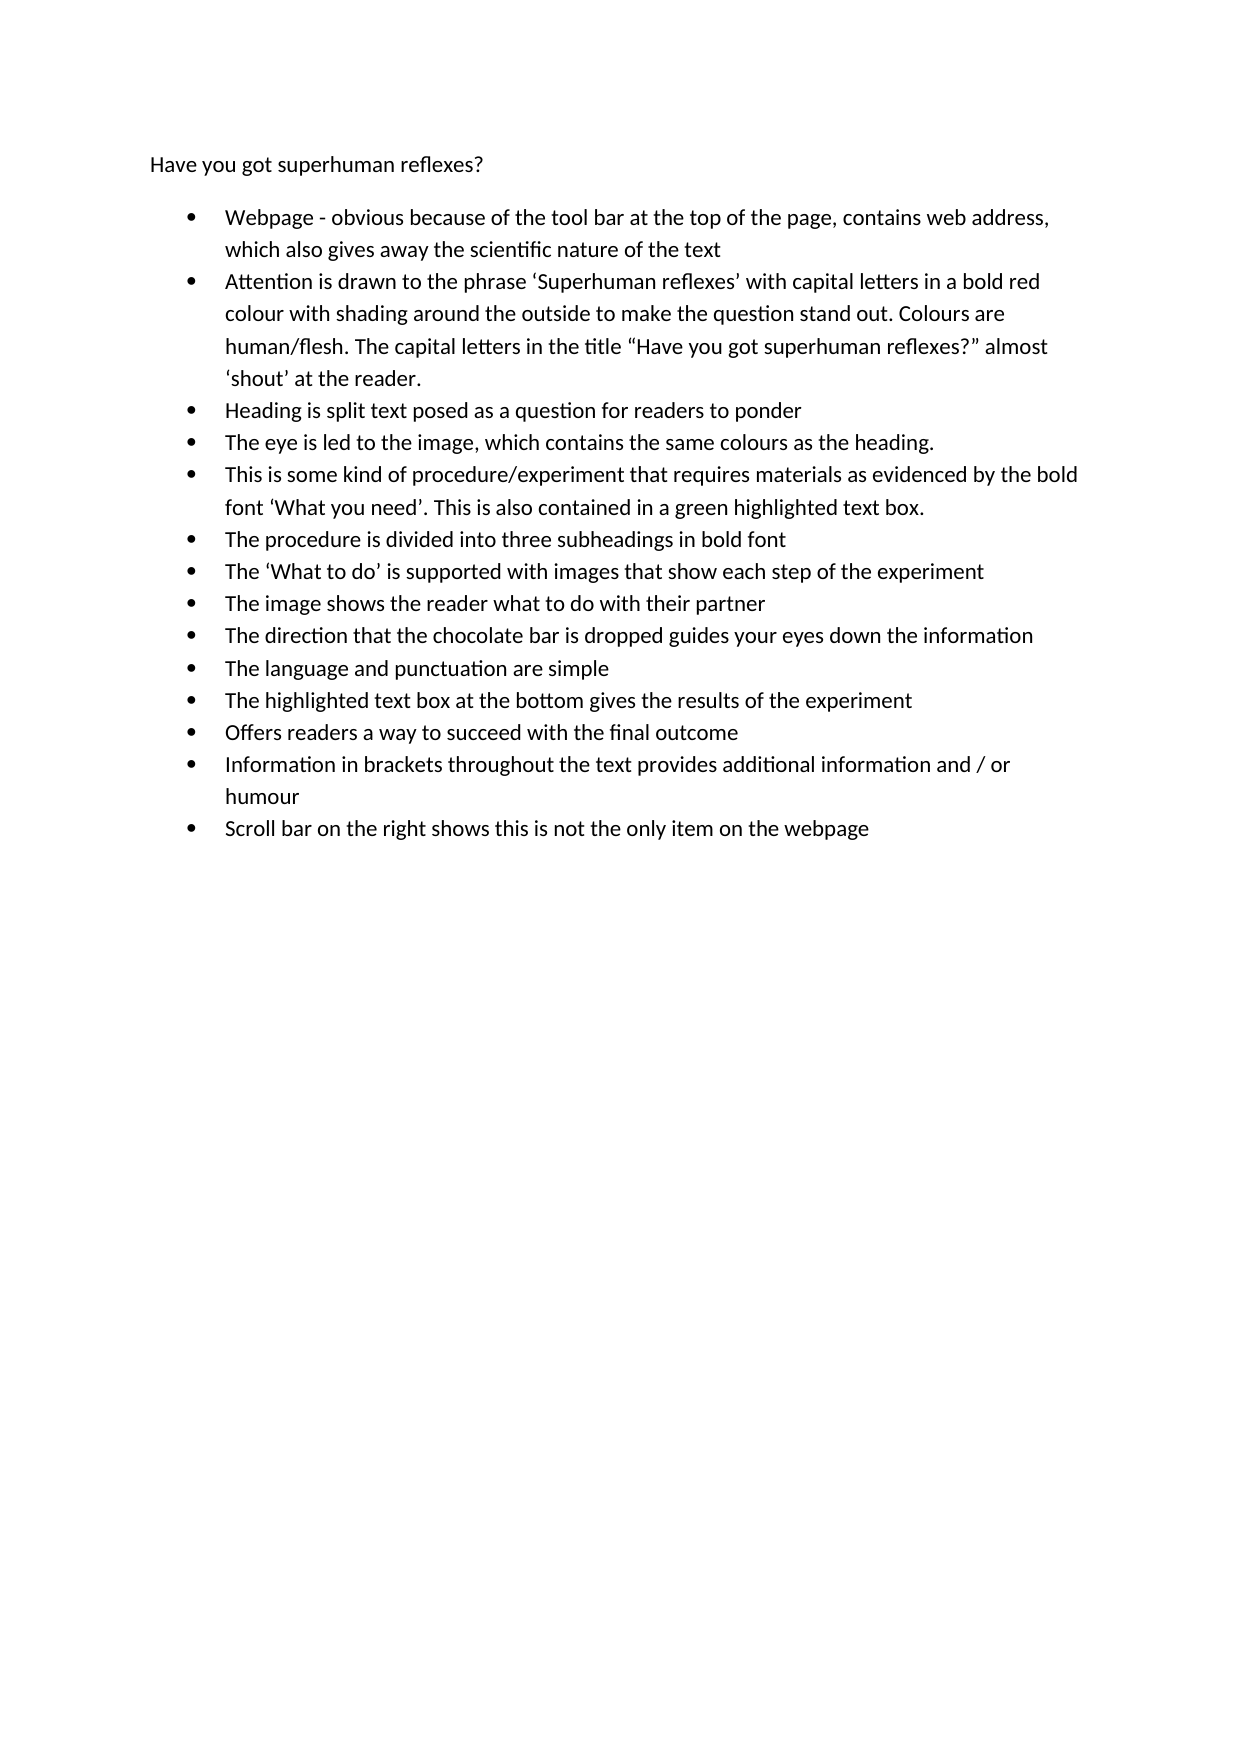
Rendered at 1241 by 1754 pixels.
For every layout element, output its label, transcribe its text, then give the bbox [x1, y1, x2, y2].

list The procedure is divided into three subheadings in bold font [187, 525, 1090, 553]
list Heading is split text posed as a question for readers to ponder [187, 396, 1090, 424]
list The direction that the chocolate bar is dropped guides your eyes down the information [187, 621, 1090, 649]
list The eye is led to the image, which contains the same colours as the heading. [187, 428, 1090, 456]
list Attention is drawn to the phrase ‘Superhuman reflexes’ with capital letters in a bold red colour with shading around the outside to make the question stand out. Colours are human/flesh. The capital letters in the title “Have you got superhuman reflexes?” almost ‘shout’ at the reader. [187, 267, 1090, 392]
list Scroll bar on the right shows this is not the only item on the webpage [187, 814, 1090, 843]
text Have you got superhuman reflexes? [150, 150, 1090, 178]
list The highlighted text box at the bottom gives the results of the experiment [187, 686, 1090, 714]
list The language and punctuation are simple [187, 654, 1090, 682]
list Webpage - obvious because of the tool bar at the top of the page, contains web address, which also gives away the scientific nature of the text [187, 203, 1090, 263]
list Information in brackets throughout the text provides additional information and / or humour [187, 750, 1090, 810]
list The image shows the reader what to do with their partner [187, 589, 1090, 617]
list This is some kind of procedure/experiment that requires materials as evidenced by the bold font ‘What you need’. This is also contained in a green highlighted text box. [187, 461, 1090, 521]
list Offers readers a way to succeed with the final outcome [187, 718, 1090, 746]
list The ‘What to do’ is supported with images that show each step of the experiment [187, 557, 1090, 585]
